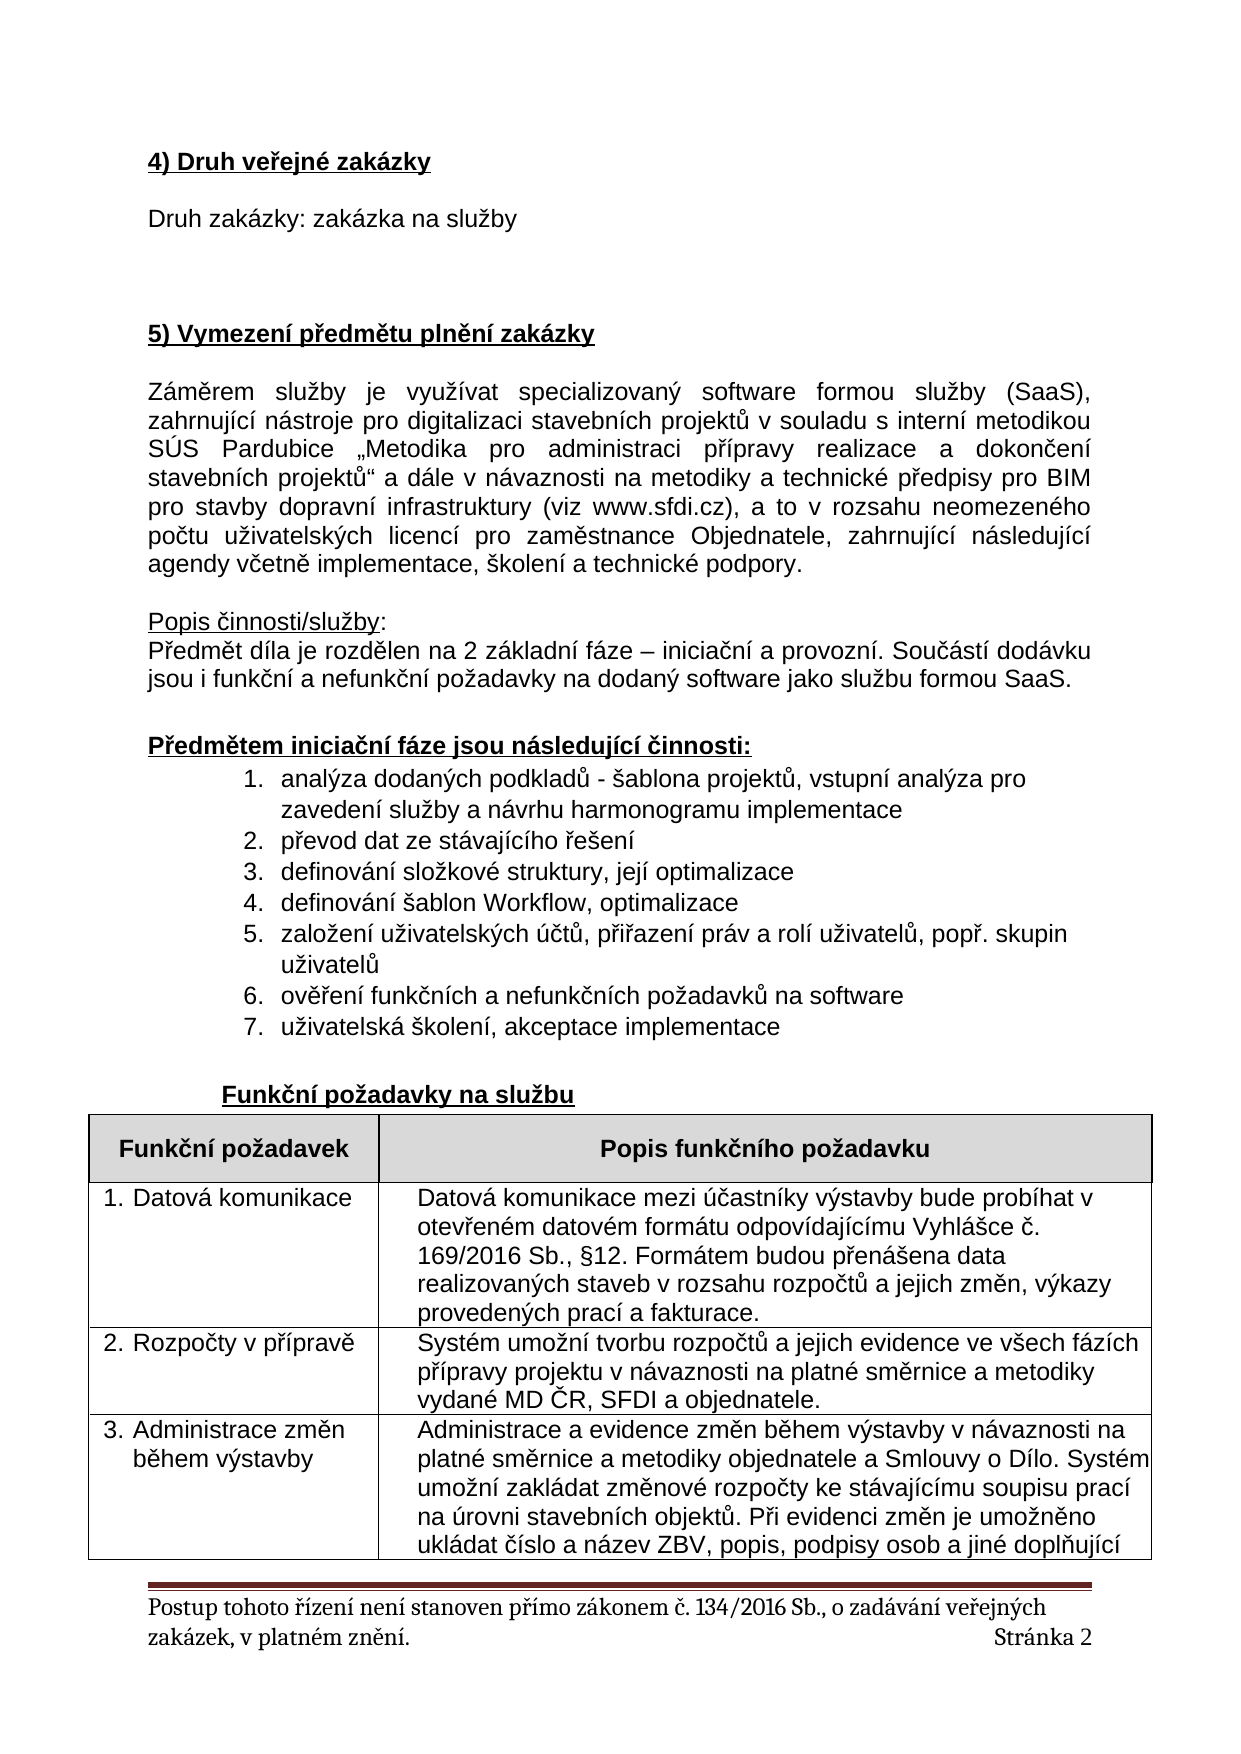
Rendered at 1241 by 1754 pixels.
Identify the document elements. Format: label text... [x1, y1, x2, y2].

text Předmětem iniciační fáze jsou následující činnosti: [148, 731, 1092, 759]
text Druh zakázky: zakázka na služby [148, 204, 1092, 233]
text 5) Vymezení předmětu plnění zakázky [148, 319, 1092, 348]
table_header Popis funkčního požadavku [380, 1115, 1151, 1182]
text Záměrem služby je využívat specializovaný software formou služby (SaaS), zahrnující nástroje pro digitalizaci stavebních projektů v souladu s interní metodikou SÚS Pardubice „Metodika pro administraci přípravy realizace a dokončení stavebních projektů“ a dále v návaznosti na metodiky a technické předpisy pro BIM pro stavby dopravní infrastruktury (viz www.sfdi.cz), a to v rozsahu neomezeného počtu uživatelských licencí pro zaměstnance Objednatele, zahrnující následující agendy včetně implementace, školení a technické podpory. [148, 377, 1092, 578]
table_cell Datová komunikace mezi účastníky výstavby bude probíhat v otevřeném datovém formátu odpovídajícímu Vyhlášce č. 169/2016 Sb., §12. Formátem budou přenášena data realizovaných staveb v rozsahu rozpočtů a jejich změn, výkazy provedených prací a fakturace. [379, 1183, 1151, 1327]
list definování složkové struktury, její optimalizace [243, 857, 1092, 886]
text 4) Druh veřejné zakázky [148, 147, 1092, 176]
table_cell Systém umožní tvorbu rozpočtů a jejich evidence ve všech fázích přípravy projektu v návaznosti na platné směrnice a metodiky vydané MD ČR, SFDI a objednatele. [379, 1328, 1151, 1414]
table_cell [89, 1415, 378, 1559]
table_header Funkční požadavek [90, 1115, 378, 1182]
list převod dat ze stávajícího řešení [243, 826, 1092, 854]
text Předmět díla je rozdělen na 2 základní fáze – iniciační a provozní. Součástí dodávku jsou i funkční a nefunkční požadavky na dodaný software jako službu formou SaaS. [148, 636, 1092, 693]
text Funkční požadavky na službu [148, 1081, 1092, 1109]
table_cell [379, 1415, 1151, 1559]
list založení uživatelských účtů, přiřazení práv a rolí uživatelů, popř. skupin uživatelů [243, 919, 1092, 979]
list ověření funkčních a nefunkčních požadavků na software [243, 981, 1092, 1010]
table_cell Datová komunikace [89, 1183, 378, 1327]
list definování šablon Workflow, optimalizace [243, 888, 1092, 917]
list analýza dodaných podkladů - šablona projektů, vstupní analýza pro zavedení služby a návrhu harmonogramu implementace [243, 764, 1092, 823]
table_cell Rozpočty v přípravě [89, 1328, 378, 1414]
list uživatelská školení, akceptace implementace [243, 1012, 1092, 1041]
text Popis činnosti/služby: [148, 607, 1092, 636]
